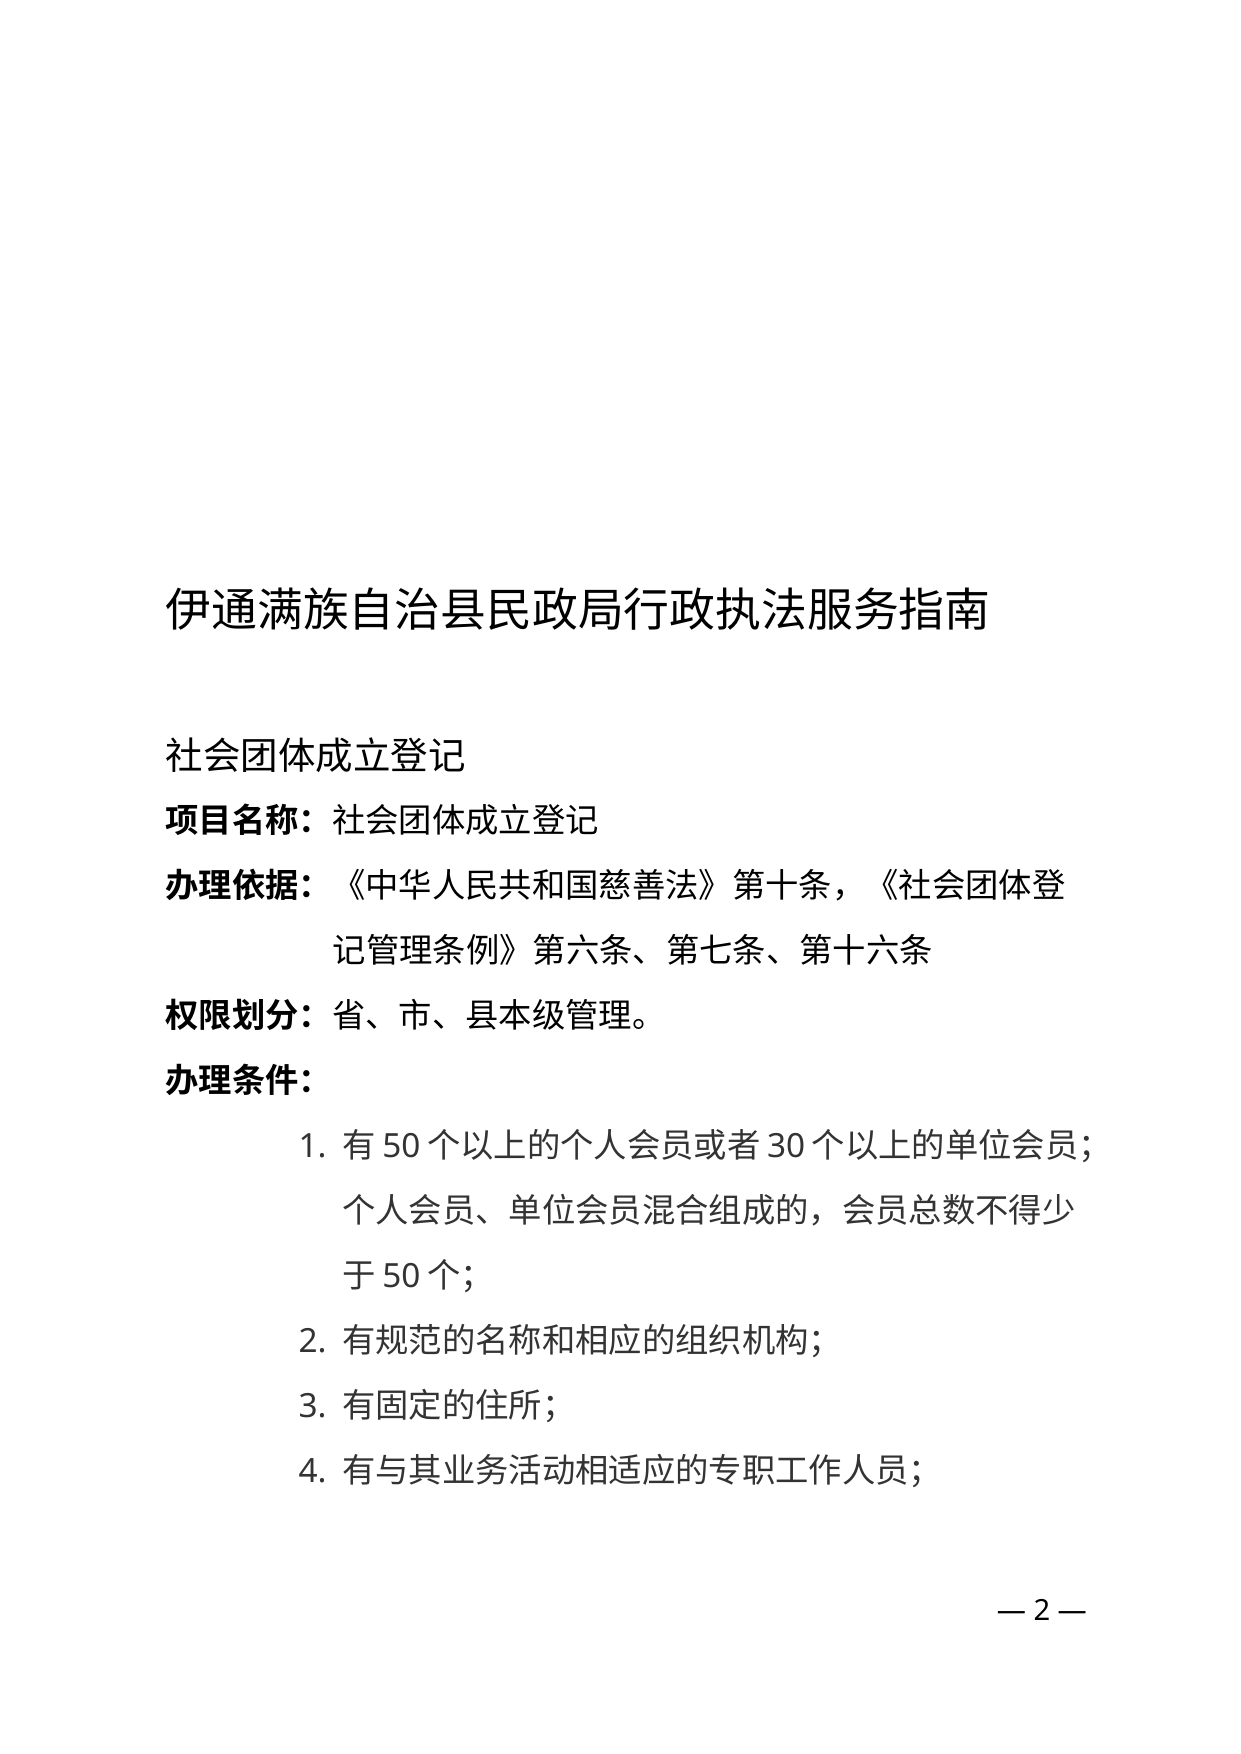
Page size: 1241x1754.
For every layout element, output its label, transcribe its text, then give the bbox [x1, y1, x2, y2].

text 伊通满族自治县民政局行政执法服务指南 [165, 558, 1087, 655]
list 有与其业务活动相适应的专职工作人员； [298, 1435, 1087, 1500]
list 有50个以上的个人会员或者30个以上的单位会员；个人会员、单位会员混合组成的，会员总数不得少于50个； [298, 1110, 1087, 1305]
text 项目名称：社会团体成立登记 [165, 785, 1087, 850]
text 权限划分：省、市、县本级管理。 [165, 980, 1087, 1045]
text 办理条件： [165, 1045, 1087, 1110]
text 办理依据：《中华人民共和国慈善法》第十条，《社会团体登记管理条例》第六条、第七条、第十六条 [165, 850, 1087, 980]
list 有规范的名称和相应的组织机构； [298, 1305, 1087, 1370]
list 有固定的住所； [298, 1370, 1087, 1435]
text 社会团体成立登记 [165, 720, 1087, 785]
